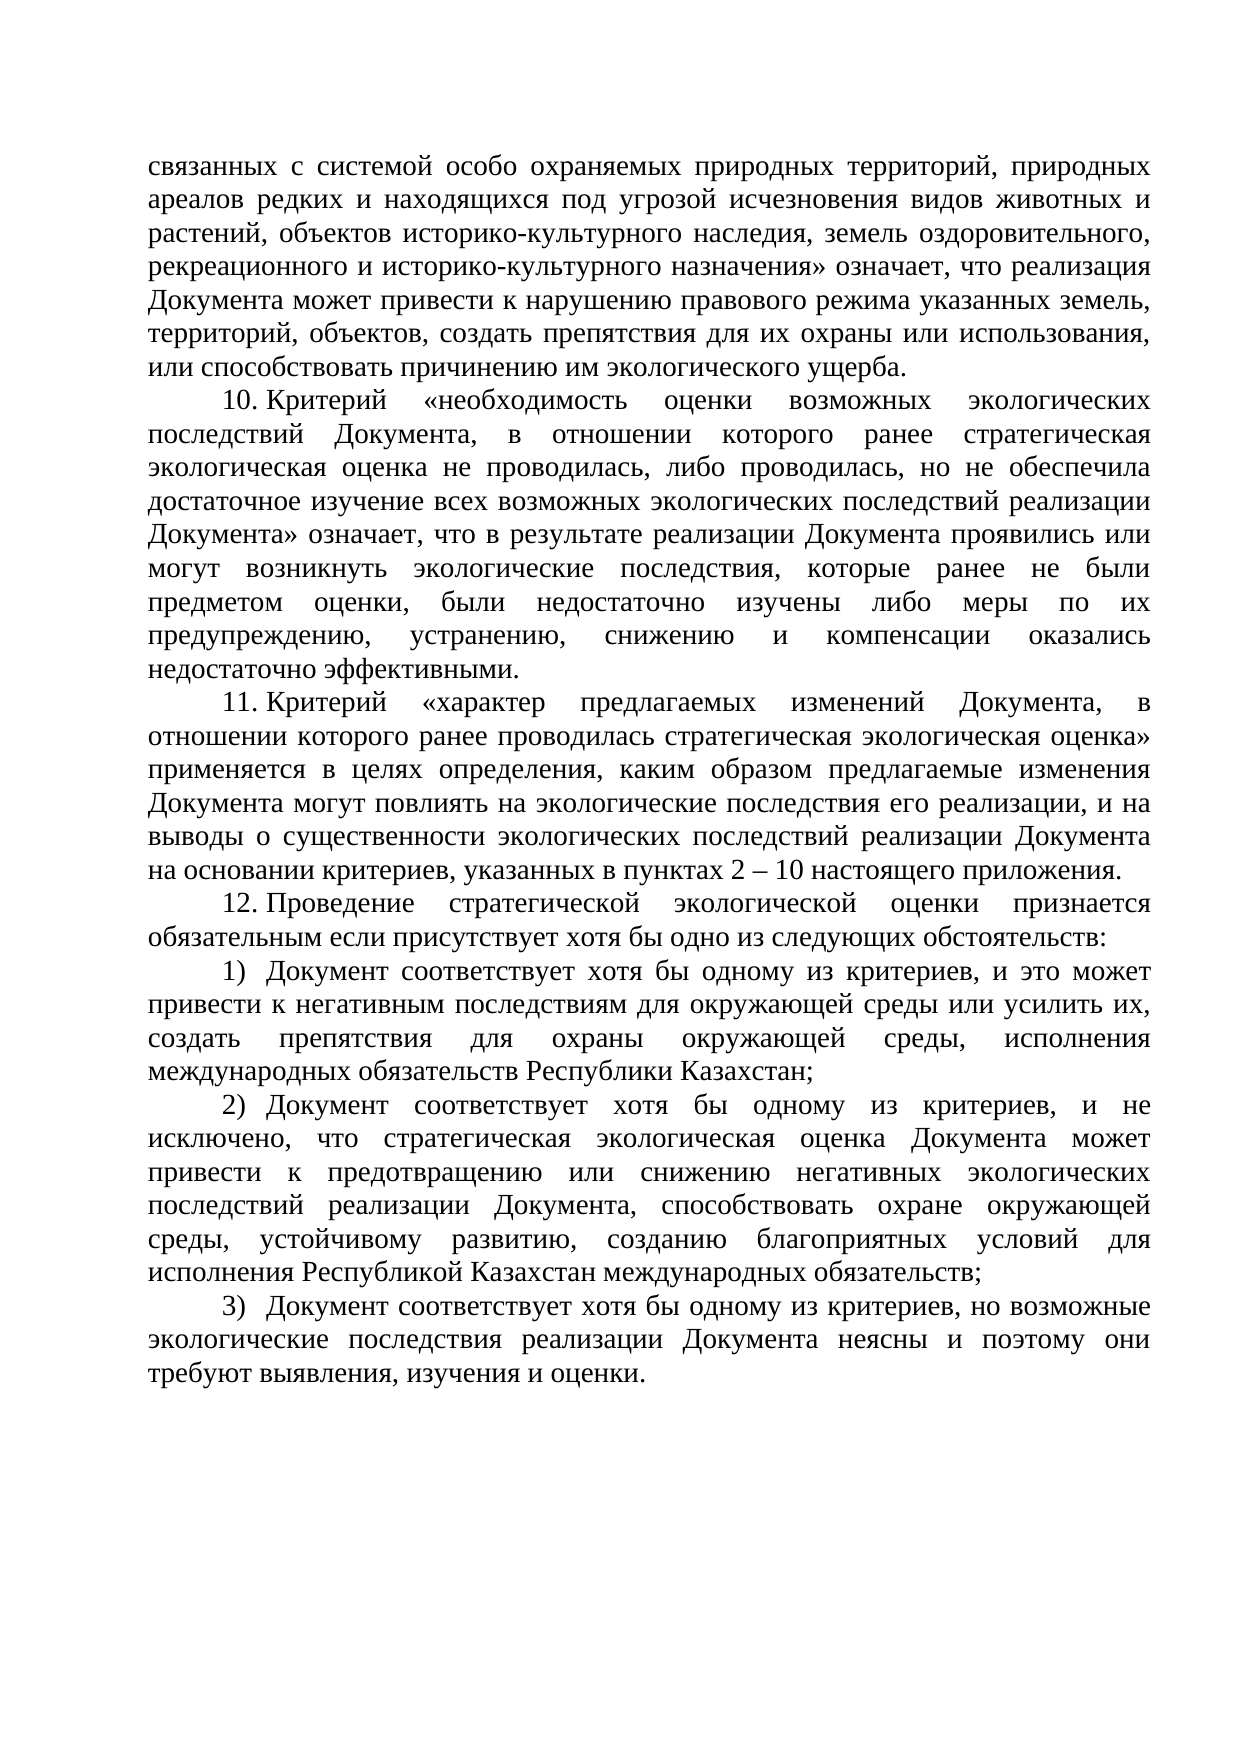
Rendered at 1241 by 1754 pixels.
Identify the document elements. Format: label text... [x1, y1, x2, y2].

list Проведение стратегической экологической оценки признается обязательным если присутствует хотя бы одно из следующих обстоятельств: [148, 886, 1152, 953]
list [148, 148, 1152, 382]
list Критерий «характер предлагаемых изменений Документа, в отношении которого ранее проводилась стратегическая экологическая оценка» применяется в целях определения, каким образом предлагаемые изменения Документа могут повлиять на экологические последствия его реализации, и на выводы о существенности экологических последствий реализации Документа на основании критериев, указанных в пунктах 2 – 10 настоящего приложения. [148, 684, 1152, 886]
list Документ соответствует хотя бы одному из критериев, но возможные экологические последствия реализации Документа неясны и поэтому они требуют выявления, изучения и оценки. [148, 1288, 1152, 1389]
list Документ соответствует хотя бы одному из критериев, и это может привести к негативным последствиям для окружающей среды или усилить их, создать препятствия для охраны окружающей среды, исполнения международных обязательств Республики Казахстан; [148, 953, 1152, 1087]
list Документ соответствует хотя бы одному из критериев, и не исключено, что стратегическая экологическая оценка Документа может привести к предотвращению или снижению негативных экологических последствий реализации Документа, способствовать охране окружающей среды, устойчивому развитию, созданию благоприятных условий для исполнения Республикой Казахстан международных обязательств; [148, 1087, 1152, 1288]
list Критерий «необходимость оценки возможных экологических последствий Документа, в отношении которого ранее стратегическая экологическая оценка не проводилась, либо проводилась, но не обеспечила достаточное изучение всех возможных экологических последствий реализации Документа» означает, что в результате реализации Документа проявились или могут возникнуть экологические последствия, которые ранее не были предметом оценки, были недостаточно изучены либо меры по их предупреждению, устранению, снижению и компенсации оказались недостаточно эффективными. [148, 382, 1152, 684]
